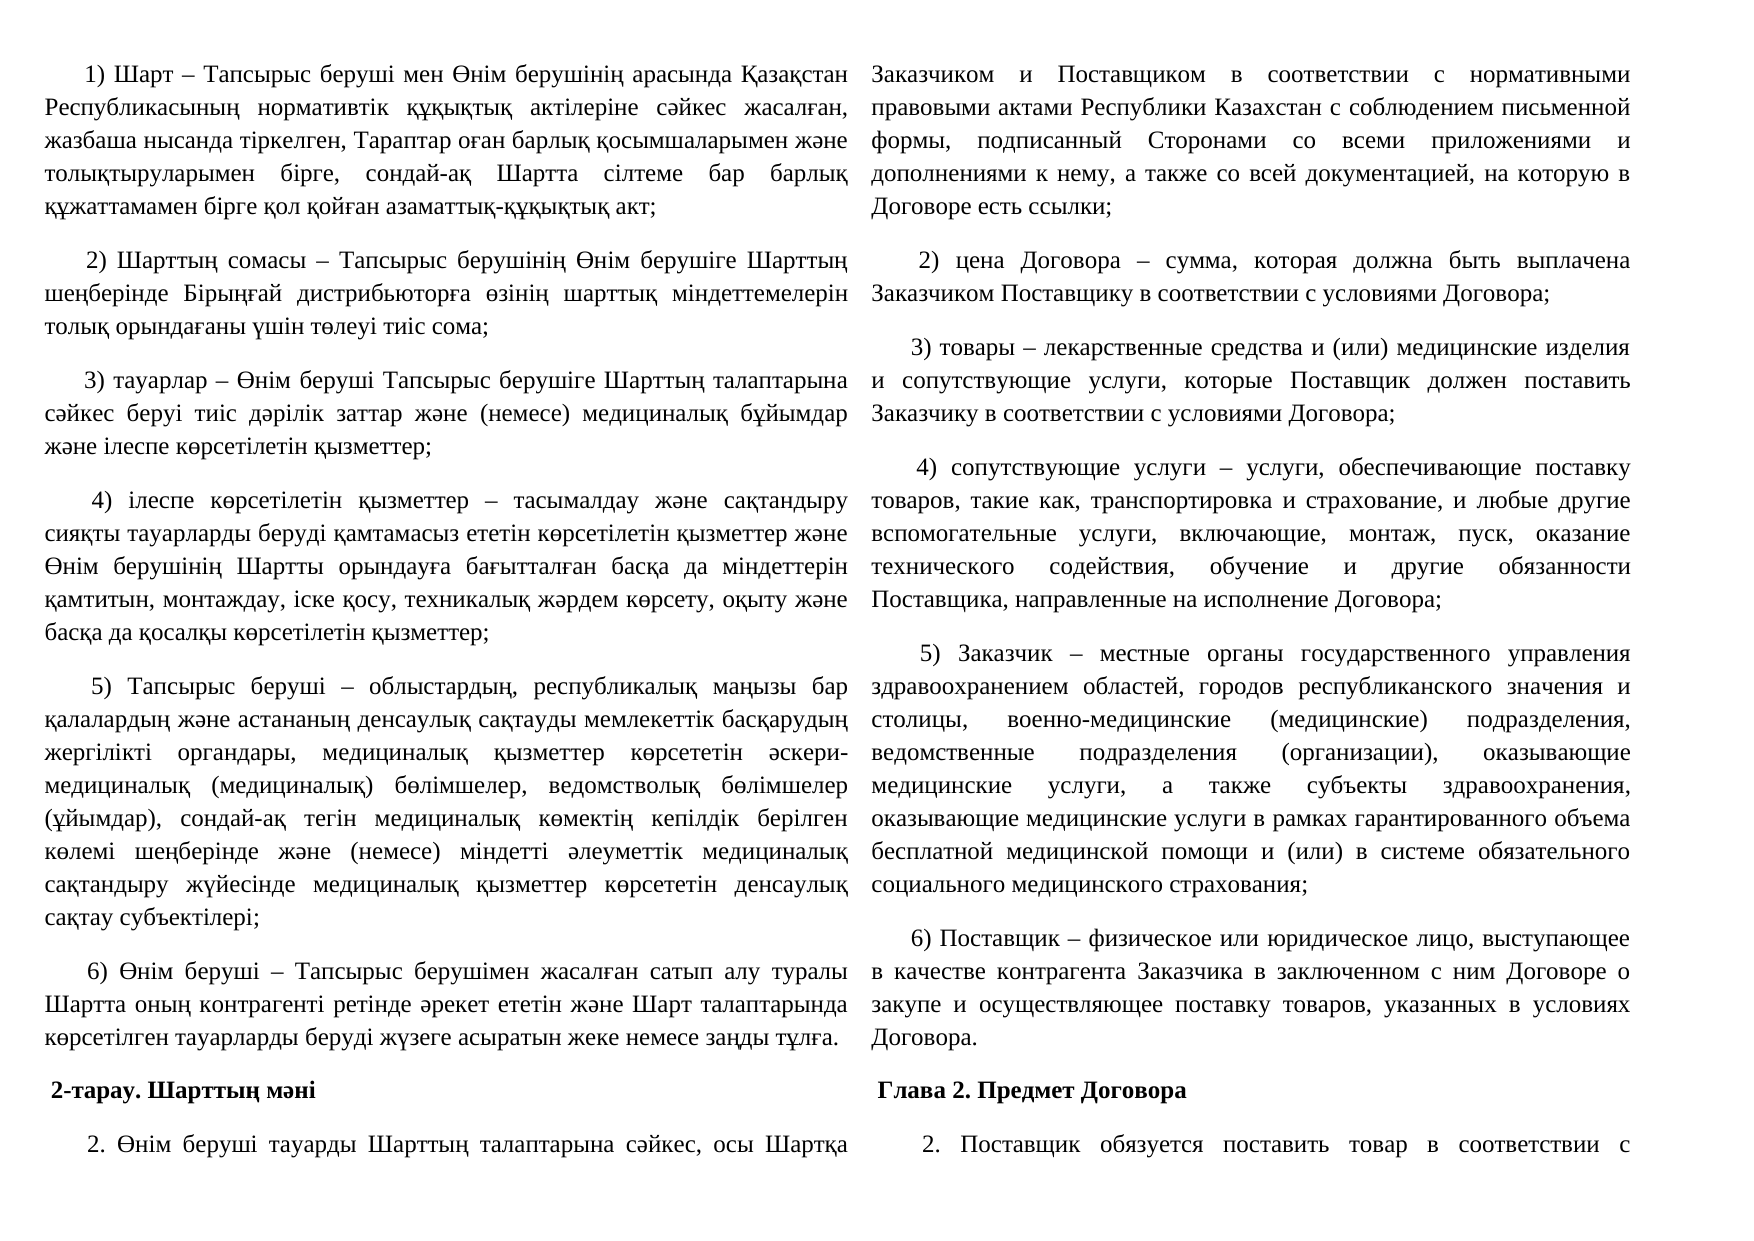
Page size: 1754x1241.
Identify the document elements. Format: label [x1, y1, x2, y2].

table_header [33, 59, 860, 1158]
table_header [860, 59, 1642, 1158]
